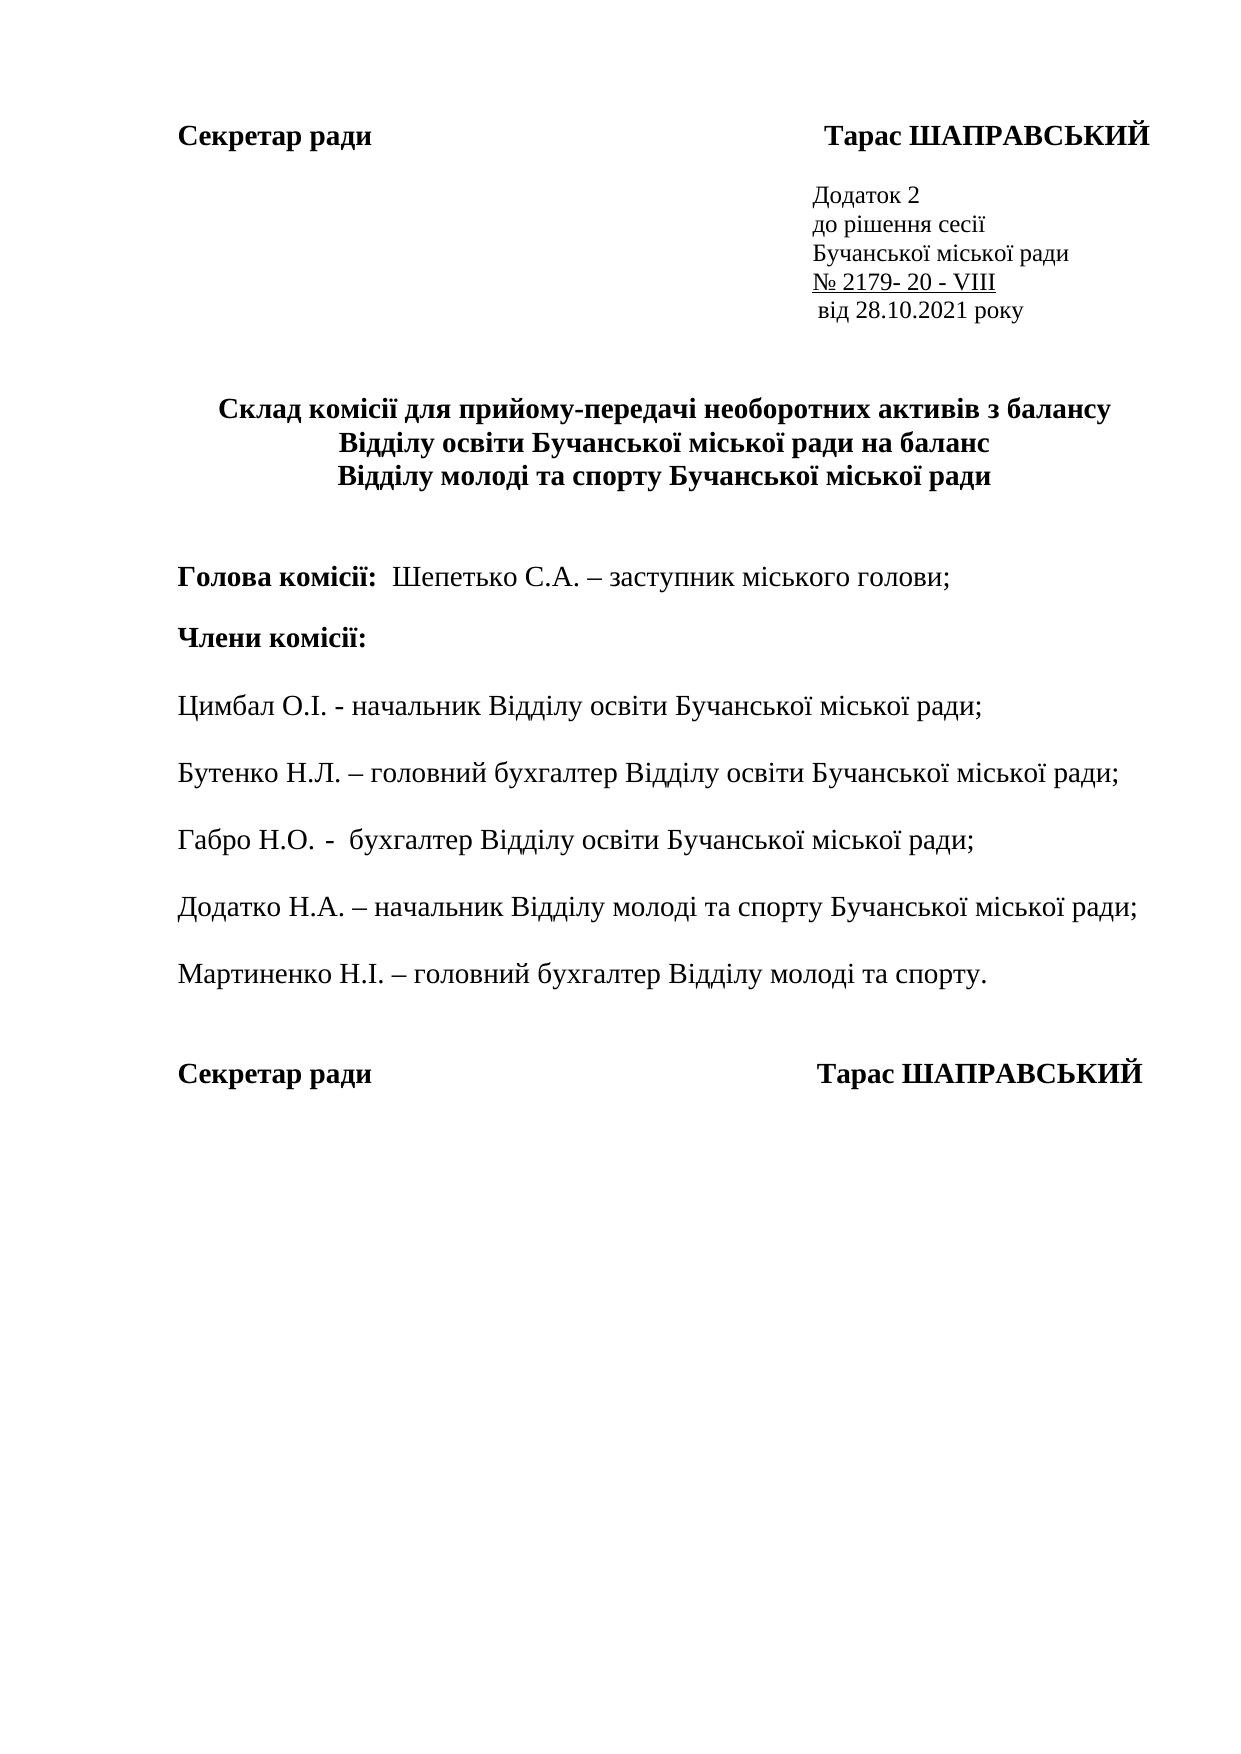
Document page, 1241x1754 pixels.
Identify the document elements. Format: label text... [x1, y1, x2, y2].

text Бучанської міської ради № 2179- 20 - VIІI [812, 238, 1152, 295]
list Габро Н.О. - бухгалтер Відділу освіти Бучанської міської ради; [177, 822, 1152, 855]
text Відділу молоді та спорту Бучанської міської ради [177, 458, 1152, 492]
text Секретар ради Тарас ШАПРАВСЬКИЙ [177, 1057, 1152, 1090]
text до рішення сесії [177, 209, 1152, 238]
list Члени комісії: [177, 621, 1152, 654]
text Склад комісії для прийому-передачі необоротних активів з балансу Відділу освіти Бучанської міської ради на баланс [177, 391, 1152, 458]
list Голова комісії: Шепетько С.А. – заступник міського голови; [177, 559, 1152, 592]
text Мартиненко Н.І. – головний бухгалтер Відділу молоді та спорту. [177, 956, 1152, 989]
text від 28.10.2021 року [177, 295, 1152, 324]
text Додатко Н.А. – начальник Відділу молоді та спорту Бучанської міської ради; [177, 889, 1152, 922]
text Секретар ради Тарас ШАПРАВСЬКИЙ [177, 118, 1167, 152]
list Цимбал О.І. - начальник Відділу освіти Бучанської міської ради; [177, 688, 1152, 721]
list Бутенко Н.Л. – головний бухгалтер Відділу освіти Бучанської міської ради; [177, 755, 1152, 788]
text Додаток 2 [177, 180, 1152, 209]
